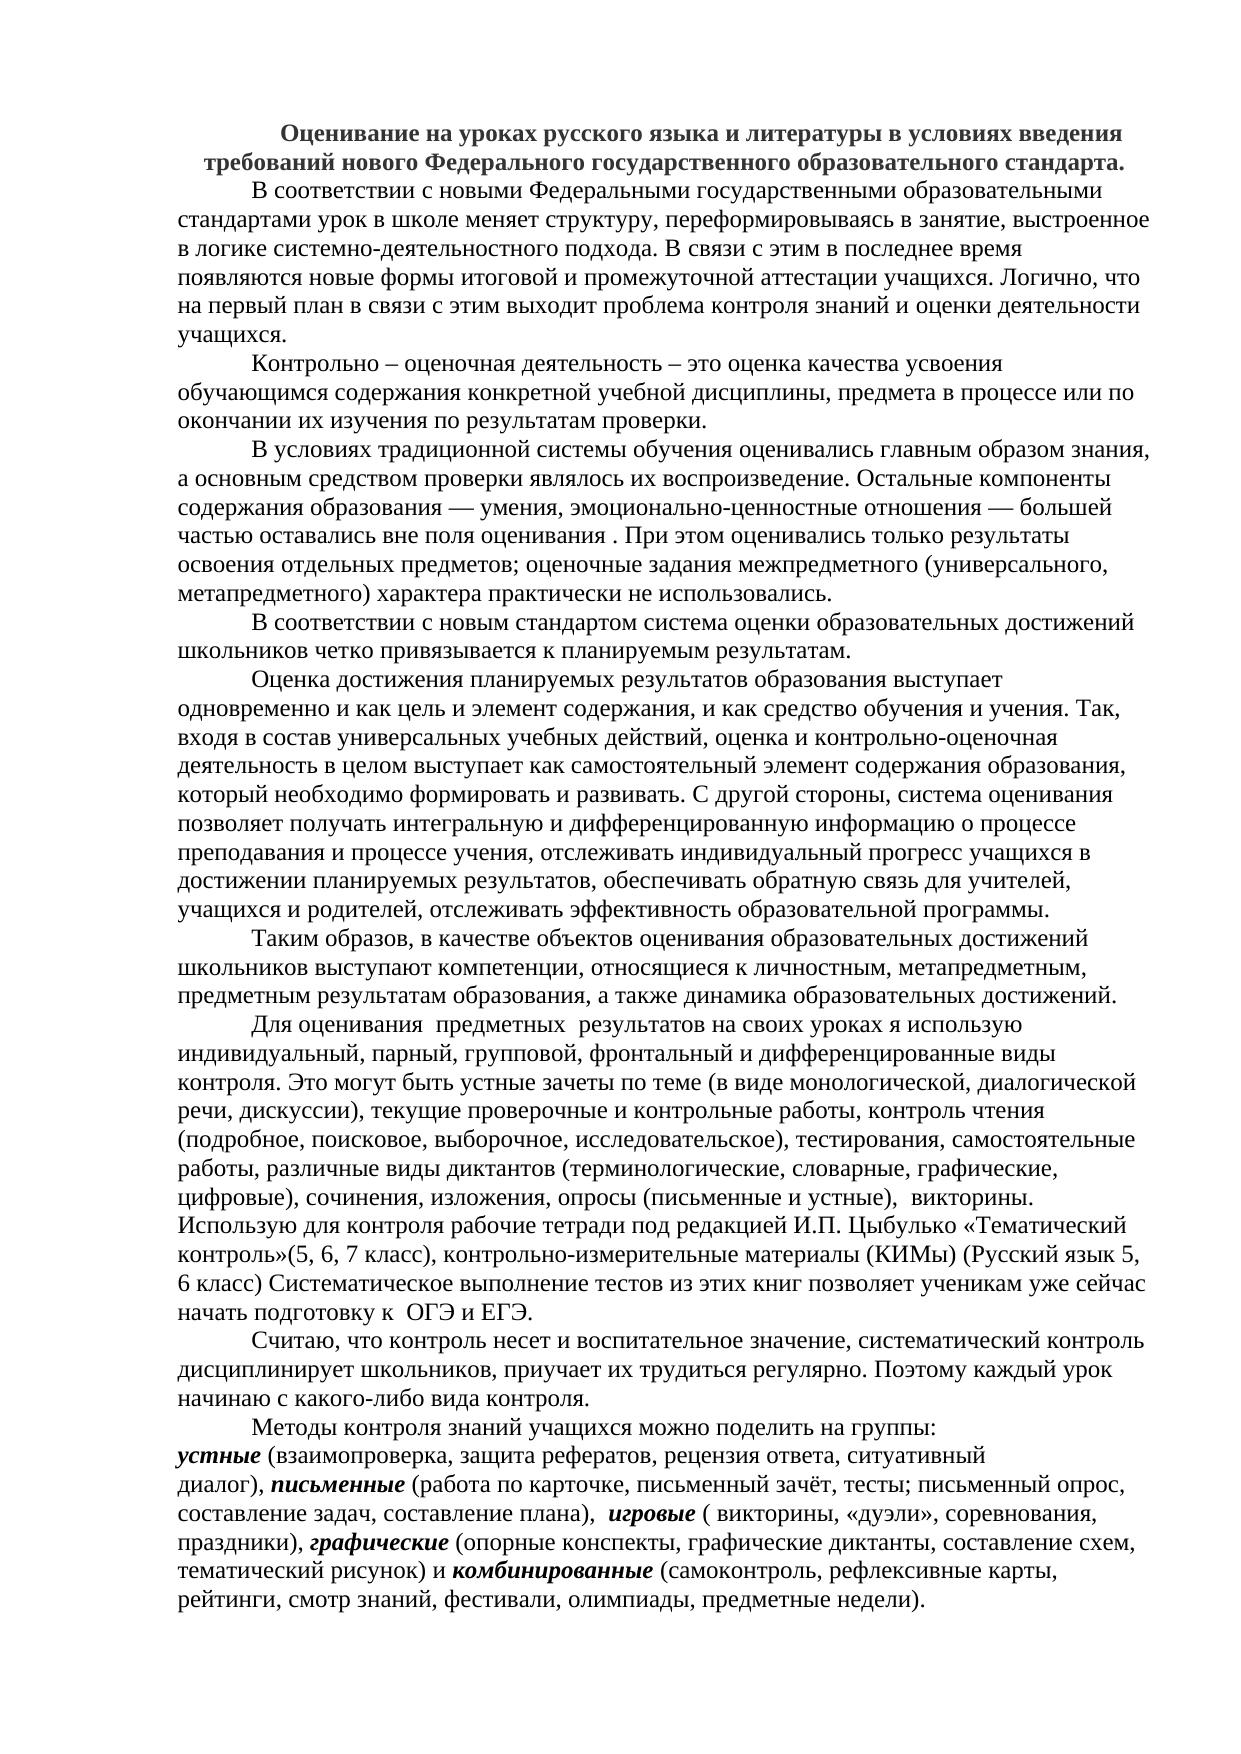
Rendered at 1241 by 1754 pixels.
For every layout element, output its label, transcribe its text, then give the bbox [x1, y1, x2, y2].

text Таким образов, в качестве объектов оценивания образовательных достижений школьников выступают компетенции, относящиеся к личностным, метапредметным, предметным результатам образования, а также динамика образовательных достижений. [177, 923, 1152, 1009]
text Для оценивания предметных результатов на своих уроках я использую индивидуальный, парный, групповой, фронтальный и дифференцированные виды контроля. Это могут быть устные зачеты по теме (в виде монологической, диалогической речи, дискуссии), текущие проверочные и контрольные работы, контроль чтения (подробное, поисковое, выборочное, исследовательское), тестирования, самостоятельные работы, различные виды диктантов (терминологические, словарные, графические, цифровые), сочинения, изложения, опросы (письменные и устные), викторины. Использую для контроля рабочие тетради под редакцией И.П. Цыбулько «Тематический контроль»(5, 6, 7 класс), контрольно-измерительные материалы (КИМы) (Русский язык 5, 6 класс) Систематическое выполнение тестов из этих книг позволяет ученикам уже сейчас начать подготовку к ОГЭ и ЕГЭ. [177, 1009, 1152, 1326]
text Методы контроля знаний учащихся можно поделить на группы: устные (взаимопроверка, защита рефератов, рецензия ответа, ситуативный диалог), письменные (работа по карточке, письменный зачёт, тесты; письменный опрос, составление задач, составление плана), игровые ( викторины, «дуэли», соревнования, праздники), графические (опорные конспекты, графические диктанты, составление схем, тематический рисунок) и комбинированные (самоконтроль, рефлексивные карты, рейтинги, смотр знаний, фестивали, олимпиады, предметные недели). [177, 1412, 1152, 1613]
text Контрольно – оценочная деятельность – это оценка качества усвоения обучающимся содержания конкретной учебной дисциплины, предмета в процессе или по окончании их изучения по результатам проверки. [177, 348, 1152, 434]
text В соответствии с новым стандартом система оценки образовательных достижений школьников четко привязывается к планируемым результатам. [177, 607, 1152, 664]
text В условиях традиционной системы обучения оценивались главным образом знания, а основным средством проверки являлось их воспроизведение. Остальные компоненты содержания образования — умения, эмоционально-ценностные отношения — большей частью оставались вне поля оценивания . При этом оценивались только результаты освоения отдельных предметов; оценочные задания межпредметного (универсального, метапредметного) характера практически не использовались. [177, 434, 1152, 607]
text В соответствии с новыми Федеральными государственными образовательными стандартами урок в школе меняет структуру, переформировываясь в занятие, выстроенное в логике системно-деятельностного подхода. В связи с этим в последнее время появляются новые формы итоговой и промежуточной аттестации учащихся. Логично, что на первый план в связи с этим выходит проблема контроля знаний и оценки деятельности учащихся. [177, 176, 1152, 348]
text Считаю, что контроль несет и воспитательное значение, систематический контроль дисциплинирует школьников, приучает их трудиться регулярно. Поэтому каждый урок начинаю с какого-либо вида контроля. [177, 1326, 1152, 1412]
text Оценивание на уроках русского языка и литературы в условиях введения требований нового Федерального государственного образовательного стандарта. [177, 118, 1152, 176]
text Оценка достижения планируемых результатов образования выступает одновременно и как цель и элемент содержания, и как средство обучения и учения. Так, входя в состав универсальных учебных действий, оценка и контрольно-оценочная деятельность в целом выступает как самостоятельный элемент содержания образования, который необходимо формировать и развивать. С другой стороны, система оценивания позволяет получать интегральную и дифференцированную информацию о процессе преподавания и процессе учения, отслеживать индивидуальный прогресс учащихся в достижении планируемых результатов, обеспечивать обратную связь для учителей, учащихся и родителей, отслеживать эффективность образовательной программы. [177, 664, 1152, 923]
